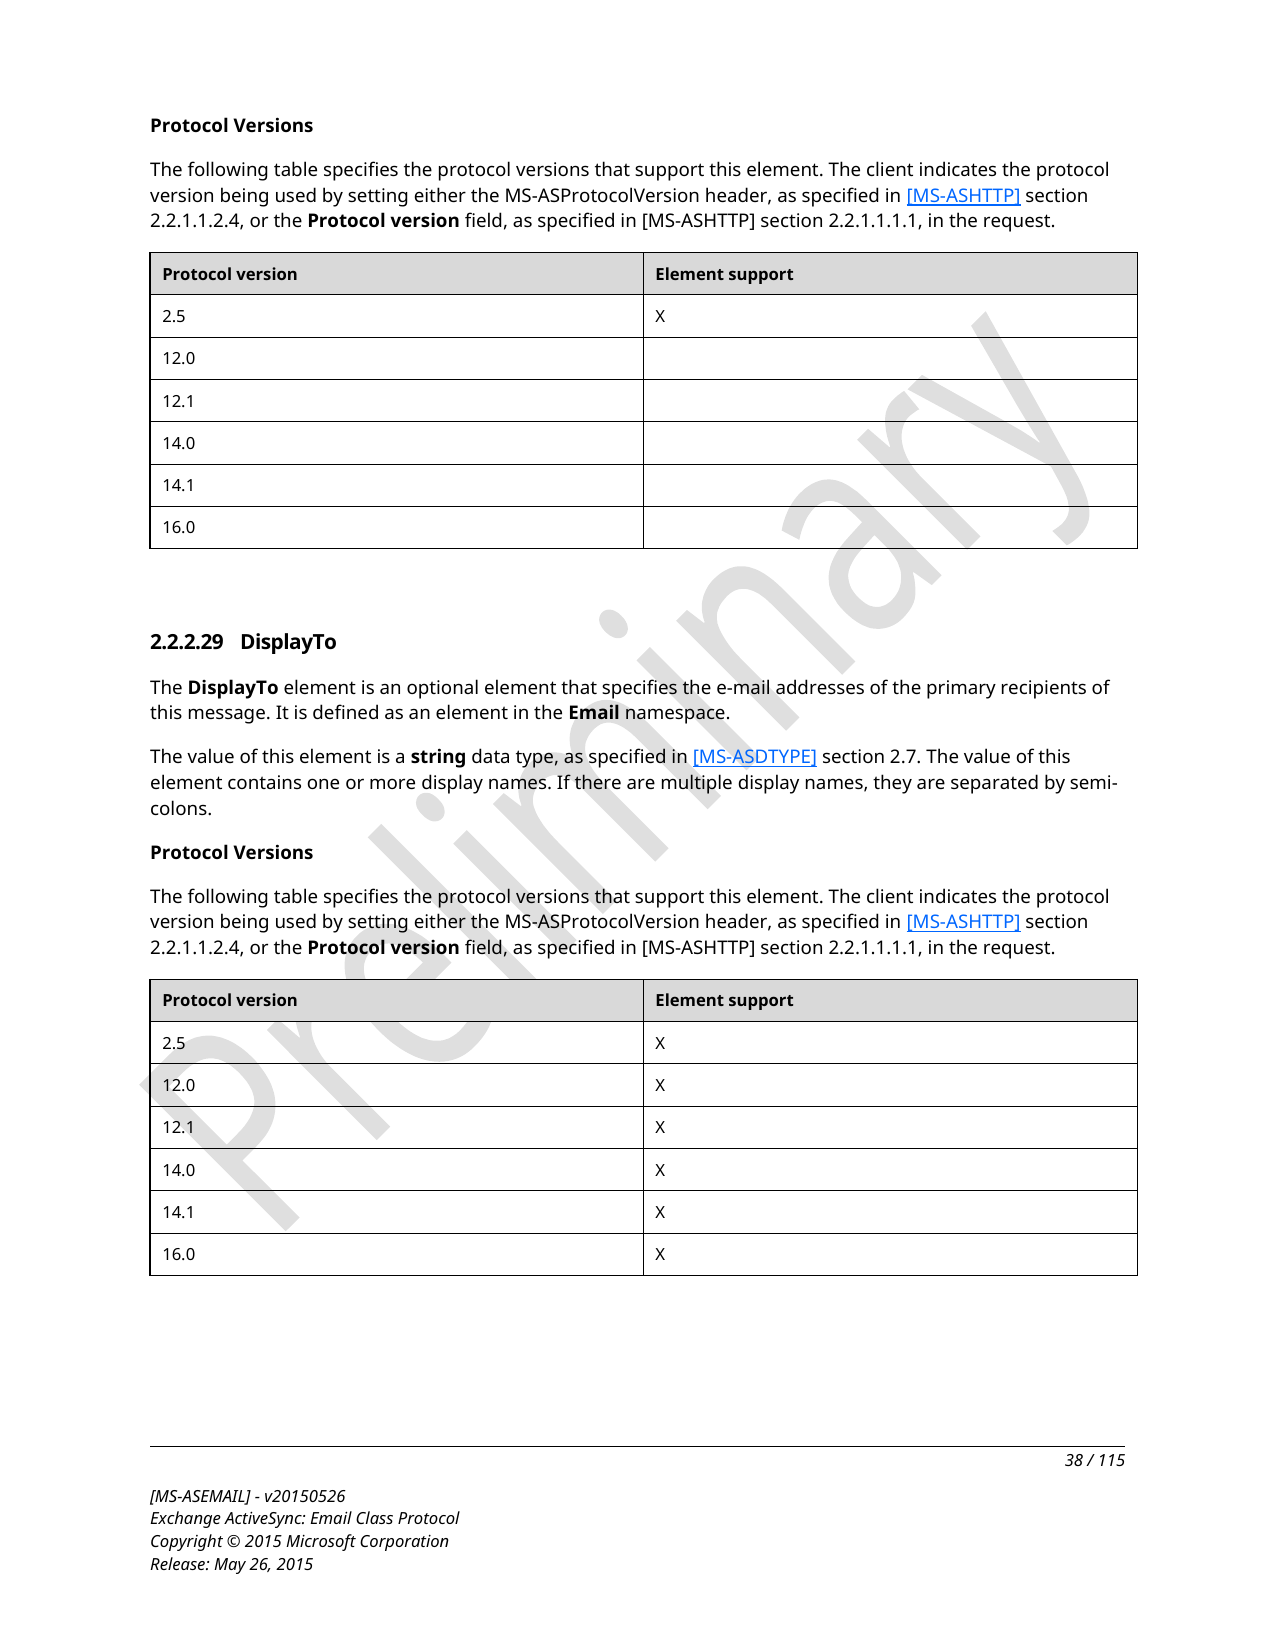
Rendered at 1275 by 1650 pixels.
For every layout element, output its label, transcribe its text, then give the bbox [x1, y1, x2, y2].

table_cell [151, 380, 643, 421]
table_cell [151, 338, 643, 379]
text The following table specifies the protocol versions that support this element. The client indicates the protocol version being used by setting either the MS-ASProtocolVersion header, as specified in [MS-ASHTTP] section 2.2.1.1.2.4, or the Protocol version field, as specified in [MS-ASHTTP] section 2.2.1.1.1.1, in the request. [150, 883, 1125, 960]
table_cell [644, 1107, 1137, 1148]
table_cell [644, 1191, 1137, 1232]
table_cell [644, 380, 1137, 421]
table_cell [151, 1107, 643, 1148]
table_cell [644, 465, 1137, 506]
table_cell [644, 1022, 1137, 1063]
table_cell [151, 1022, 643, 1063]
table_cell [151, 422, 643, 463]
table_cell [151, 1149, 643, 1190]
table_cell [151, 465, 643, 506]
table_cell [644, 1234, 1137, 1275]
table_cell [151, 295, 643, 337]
text The DisplayTo element is an optional element that specifies the e-mail addresses of the primary recipients of this message. It is defined as an element in the Email namespace. [150, 674, 1125, 725]
text The value of this element is a string data type, as specified in [MS-ASDTYPE] section 2.7. The value of this element contains one or more display names. If there are multiple display names, they are separated by semi-colons. [150, 744, 1125, 820]
text Protocol Versions [150, 839, 1125, 864]
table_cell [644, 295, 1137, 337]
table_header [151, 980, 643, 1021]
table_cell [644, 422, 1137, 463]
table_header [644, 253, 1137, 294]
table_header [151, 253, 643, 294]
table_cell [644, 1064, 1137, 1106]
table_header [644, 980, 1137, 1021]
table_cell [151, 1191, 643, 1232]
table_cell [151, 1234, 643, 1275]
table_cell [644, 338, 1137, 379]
text Protocol Versions [150, 112, 1125, 138]
text The following table specifies the protocol versions that support this element. The client indicates the protocol version being used by setting either the MS-ASProtocolVersion header, as specified in [MS-ASHTTP] section 2.2.1.1.2.4, or the Protocol version field, as specified in [MS-ASHTTP] section 2.2.1.1.1.1, in the request. [150, 157, 1125, 233]
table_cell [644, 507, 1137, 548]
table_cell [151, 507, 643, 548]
subtitle DisplayTo [150, 627, 1125, 655]
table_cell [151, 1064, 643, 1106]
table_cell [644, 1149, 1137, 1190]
